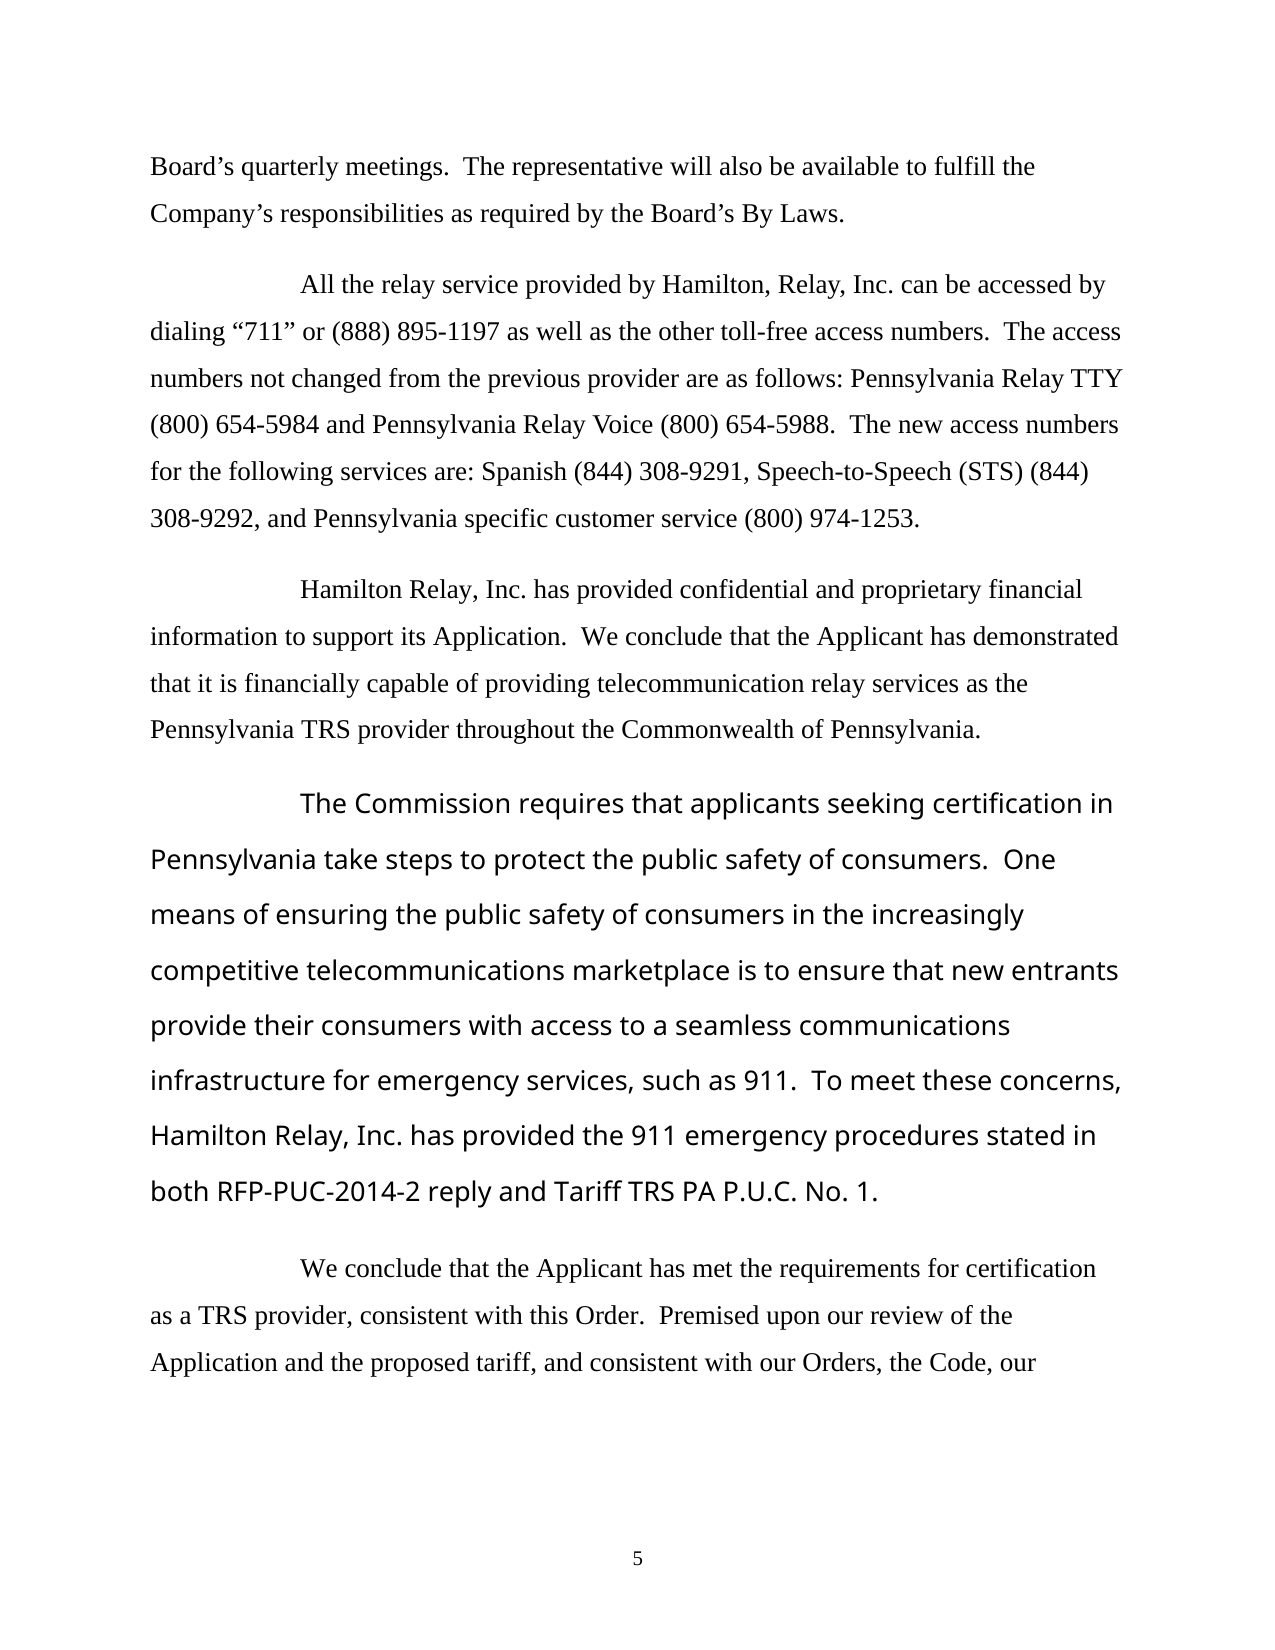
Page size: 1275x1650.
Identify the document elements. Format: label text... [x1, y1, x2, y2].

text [150, 150, 1125, 228]
text All the relay service provided by Hamilton, Relay, Inc. can be accessed by dialing “711” or (888) 895-1197 as well as the other toll-free access numbers. The access numbers not changed from the previous provider are as follows: Pennsylvania Relay TTY (800) 654-5984 and Pennsylvania Relay Voice (800) 654-5988. The new access numbers for the following services are: Spanish (844) 308-9291, Speech-to-Speech (STS) (844) 308-9292, and Pennsylvania specific customer service (800) 974-1253. [150, 268, 1125, 533]
text Hamilton Relay, Inc. has provided confidential and proprietary financial information to support its Application. We conclude that the Applicant has demonstrated that it is financially capable of providing telecommunication relay services as the Pennsylvania TRS provider throughout the Commonwealth of Pennsylvania. [150, 573, 1125, 744]
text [150, 1252, 1125, 1377]
text The Commission requires that applicants seeking certification in Pennsylvania take steps to protect the public safety of consumers. One means of ensuring the public safety of consumers in the increasingly competitive telecommunications marketplace is to ensure that new entrants provide their consumers with access to a seamless communications infrastructure for emergency services, such as 911. To meet these concerns, Hamilton Relay, Inc. has provided the 911 emergency procedures stated in both RFP-PUC-2014-2 reply and Tariff TRS PA P.U.C. No. 1. [150, 785, 1125, 1209]
